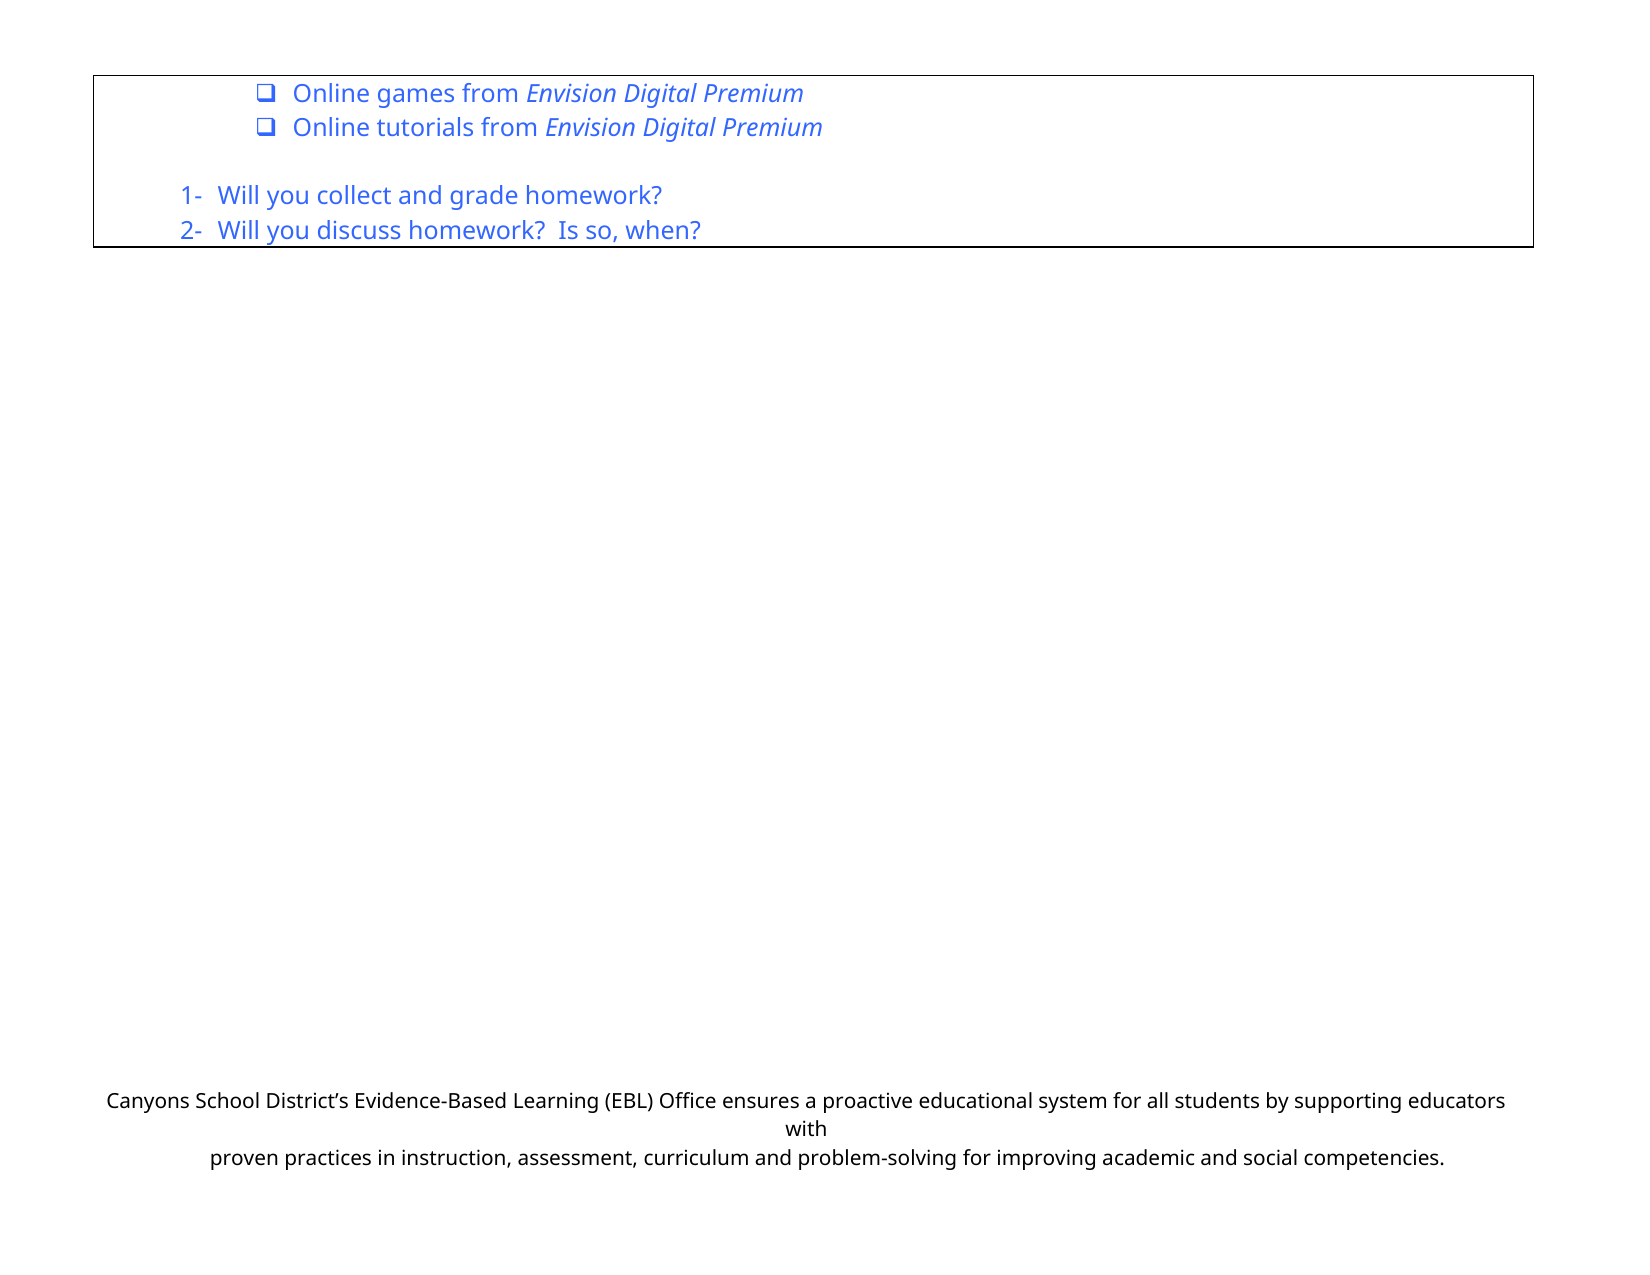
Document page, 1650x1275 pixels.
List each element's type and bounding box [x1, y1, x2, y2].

table_cell [94, 76, 1533, 246]
